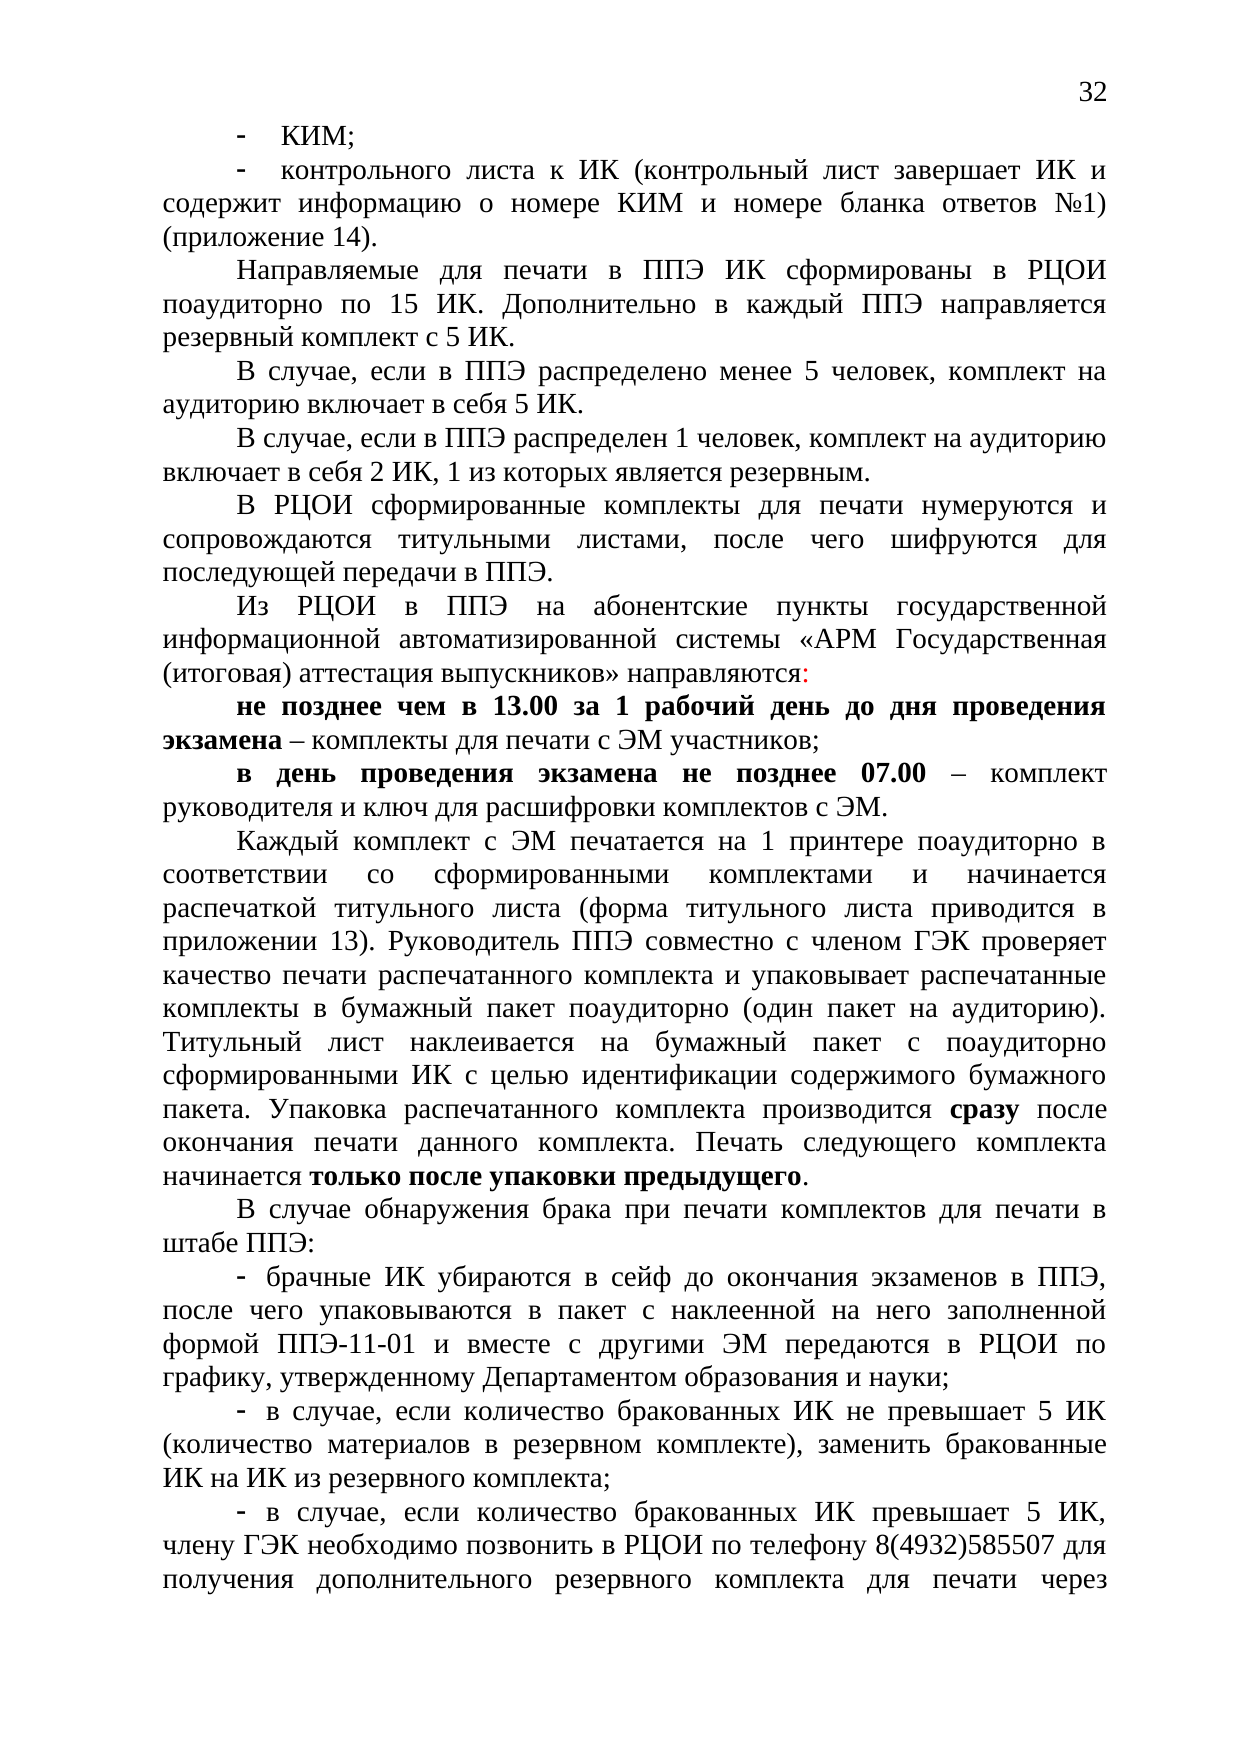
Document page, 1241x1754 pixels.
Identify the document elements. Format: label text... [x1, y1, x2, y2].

text В случае, если в ППЭ распределен 1 человек, комплект на аудиторию включает в себя 2 ИК, 1 из которых является резервным. [162, 420, 1107, 487]
text Каждый комплект с ЭМ печатается на 1 принтере поаудиторно в соответствии со сформированными комплектами и начинается распечаткой титульного листа (форма титульного листа приводится в приложении 13). Руководитель ППЭ совместно с членом ГЭК проверяет качество печати распечатанного комплекта и упаковывает распечатанные комплекты в бумажный пакет поаудиторно (один пакет на аудиторию). Титульный лист наклеивается на бумажный пакет с поаудиторно сформированными ИК с целью идентификации содержимого бумажного пакета. Упаковка распечатанного комплекта производится сразу после окончания печати данного комплекта. Печать следующего комплекта начинается только после упаковки предыдущего. [162, 823, 1107, 1192]
list КИМ; [162, 118, 1107, 152]
text в день проведения экзамена не позднее 07.00 – комплект руководителя и ключ для расшифровки комплектов с ЭМ. [162, 756, 1107, 823]
list в случае, если количество бракованных ИК не превышает 5 ИК (количество материалов в резервном комплекте), заменить бракованные ИК на ИК из резервного комплекта; [162, 1393, 1107, 1494]
text Из РЦОИ в ППЭ на абонентские пункты государственной информационной автоматизированной системы «АРМ Государственная (итоговая) аттестация выпускников» направляются: [162, 588, 1107, 688]
list брачные ИК убираются в сейф до окончания экзаменов в ППЭ, после чего упаковываются в пакет с наклеенной на него заполненной формой ППЭ-11-01 и вместе с другими ЭМ передаются в РЦОИ по графику, утвержденному Департаментом образования и науки; [162, 1259, 1107, 1393]
list контрольного листа к ИК (контрольный лист завершает ИК и содержит информацию о номере КИМ и номере бланка ответов №1) (приложение 14). [162, 152, 1107, 252]
text В РЦОИ сформированные комплекты для печати нумеруются и сопровождаются титульными листами, после чего шифруются для последующей передачи в ППЭ. [162, 487, 1107, 588]
text Направляемые для печати в ППЭ ИК сформированы в РЦОИ поаудиторно по 15 ИК. Дополнительно в каждый ППЭ направляется резервный комплект с 5 ИК. [162, 252, 1107, 353]
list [162, 1494, 1107, 1594]
text В случае обнаружения брака при печати комплектов для печати в штабе ППЭ: [162, 1192, 1107, 1259]
text не позднее чем в 13.00 за 1 рабочий день до дня проведения экзамена – комплекты для печати с ЭМ участников; [162, 688, 1107, 756]
text В случае, если в ППЭ распределено менее 5 человек, комплект на аудиторию включает в себя 5 ИК. [162, 353, 1107, 420]
